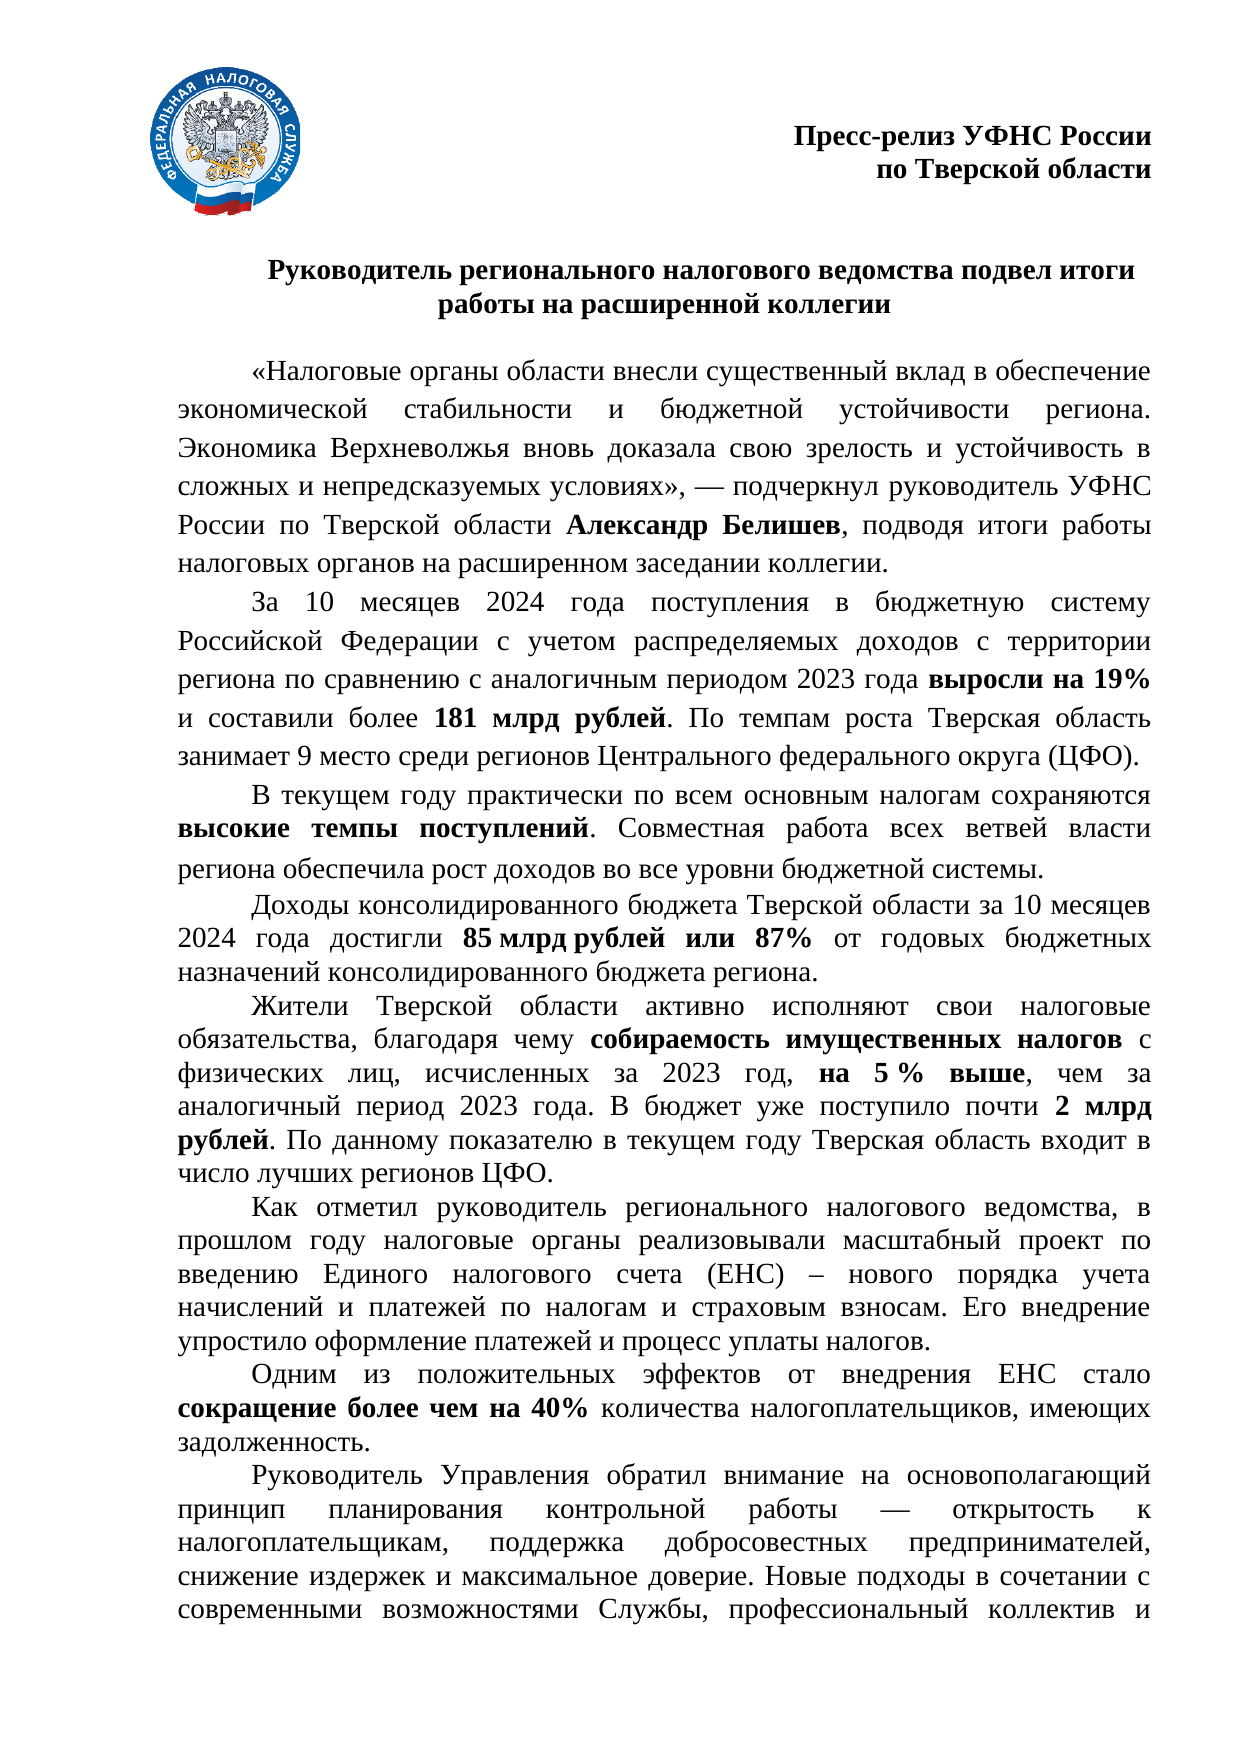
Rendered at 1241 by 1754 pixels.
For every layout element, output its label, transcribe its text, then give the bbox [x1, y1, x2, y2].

text Доходы консолидированного бюджета Тверской области за 10 месяцев 2024 года достигли 85 млрд рублей или 87% от годовых бюджетных назначений консолидированного бюджета региона. [177, 887, 1152, 988]
text Одним из положительных эффектов от внедрения ЕНС стало сокращение более чем на 40% количества налогоплательщиков, имеющих задолженность. [177, 1357, 1152, 1457]
text За 10 месяцев 2024 года поступления в бюджетную систему Российской Федерации с учетом распределяемых доходов с территории региона по сравнению с аналогичным периодом 2023 года выросли на 19% и составили более 181 млрд рублей. По темпам роста Тверская область занимает 9 место среди регионов Центрального федерального округа (ЦФО). [177, 584, 1152, 772]
text Пресс-релиз УФНС России [177, 118, 1152, 152]
text Как отметил руководитель регионального налогового ведомства, в прошлом году налоговые органы реализовывали масштабный проект по введению Единого налогового счета (ЕНС) – нового порядка учета начислений и платежей по налогам и страховым взносам. Его внедрение упростило оформление платежей и процесс уплаты налогов. [177, 1189, 1152, 1357]
picture [150, 67, 300, 216]
text по Тверской области [177, 152, 1152, 185]
text Жители Тверской области активно исполняют свои налоговые обязательства, благодаря чему собираемость имущественных налогов с физических лиц, исчисленных за 2023 год, на 5 % выше, чем за аналогичный период 2023 года. В бюджет уже поступило почти 2 млрд рублей. По данному показателю в текущем году Тверская область входит в число лучших регионов ЦФО. [177, 988, 1152, 1189]
text В текущем году практически по всем основным налогам сохраняются высокие темпы поступлений. Совместная работа всех ветвей власти региона обеспечила рост доходов во все уровни бюджетной системы. [177, 777, 1152, 887]
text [177, 1457, 1152, 1625]
text «Налоговые органы области внесли существенный вклад в обеспечение экономической стабильности и бюджетной устойчивости региона. Экономика Верхневолжья вновь доказала свою зрелость и устойчивость в сложных и непредсказуемых условиях», — подчеркнул руководитель УФНС России по Тверской области Александр Белишев, подводя итоги работы налоговых органов на расширенном заседании коллегии. [177, 353, 1152, 579]
text Руководитель регионального налогового ведомства подвел итоги работы на расширенной коллегии [177, 252, 1152, 319]
